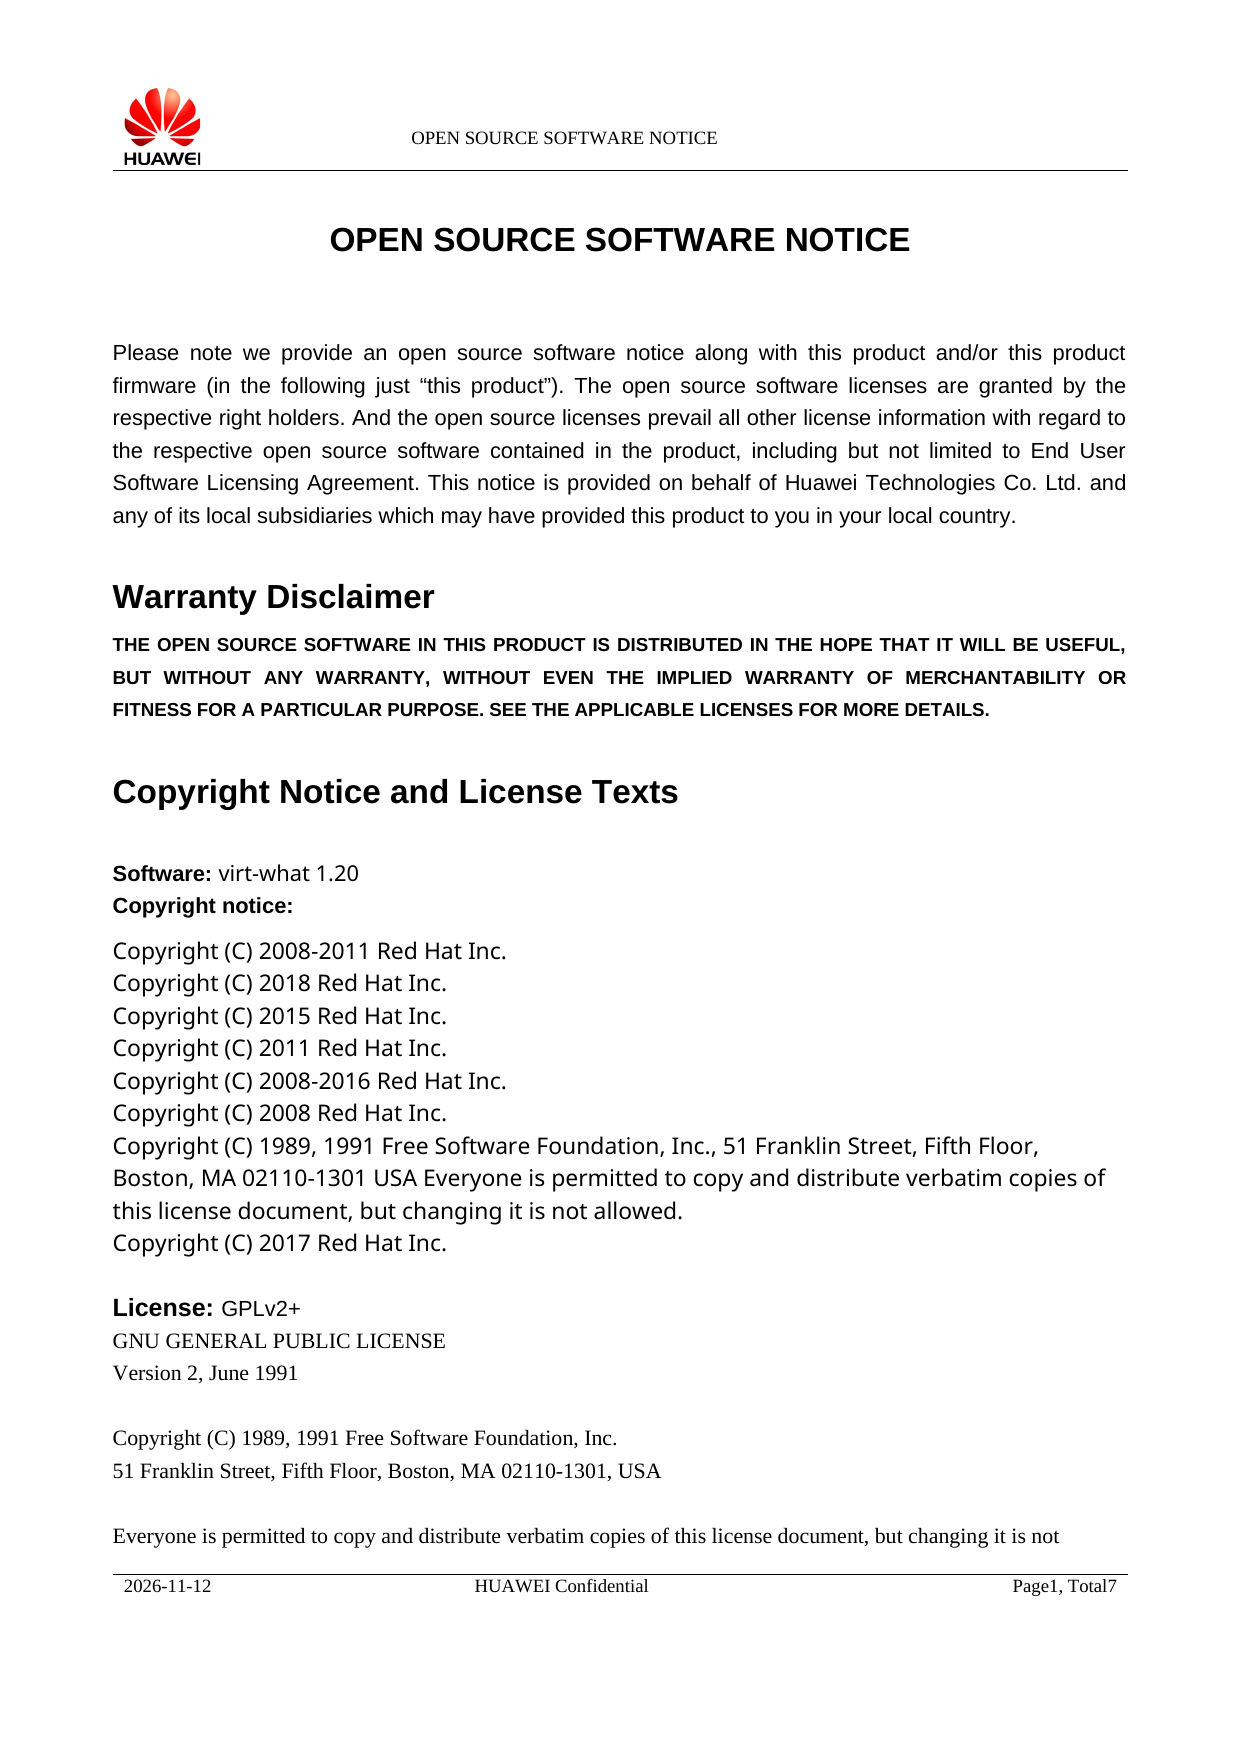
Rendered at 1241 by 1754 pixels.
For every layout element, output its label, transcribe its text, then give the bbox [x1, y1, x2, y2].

text Copyright (C) 2008-2011 Red Hat Inc. Copyright (C) 2018 Red Hat Inc. Copyright (C) 2015 Red Hat Inc. Copyright (C) 2011 Red Hat Inc. Copyright (C) 2008-2016 Red Hat Inc. Copyright (C) 2008 Red Hat Inc. Copyright (C) 1989, 1991 Free Software Foundation, Inc., 51 Franklin Street, Fifth Floor, Boston, MA 02110-1301 USA Everyone is permitted to copy and distribute verbatim copies of this license document, but changing it is not allowed. Copyright (C) 2017 Red Hat Inc. [112, 934, 1128, 1291]
text Warranty Disclaimer [112, 564, 1128, 629]
text The open source software in this product is distributed in the hope that it will be useful, but WITHOUT ANY WARRANTY, without even the implied warranty of MERCHANTABILITY or FITNESS FOR A PARTICULAR PURPOSE. See the applicable licenses for more details. [112, 629, 1128, 726]
text Copyright Notice and License Texts [112, 759, 1128, 824]
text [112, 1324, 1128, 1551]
text OPEN SOURCE SOFTWARE NOTICE [112, 206, 1128, 271]
title Software: virt-what 1.20 [112, 856, 1128, 889]
text Please note we provide an open source software notice along with this product and/or this product firmware (in the following just “this product”). The open source software licenses are granted by the respective right holders. And the open source licenses prevail all other license information with regard to the respective open source software contained in the product, including but not limited to End User Software Licensing Agreement. This notice is provided on behalf of Huawei Technologies Co. Ltd. and any of its local subsidiaries which may have provided this product to you in your local country. [112, 336, 1128, 531]
text License: GPLv2+ [112, 1291, 1128, 1324]
text Copyright notice: [112, 889, 1128, 921]
picture [124, 88, 201, 165]
